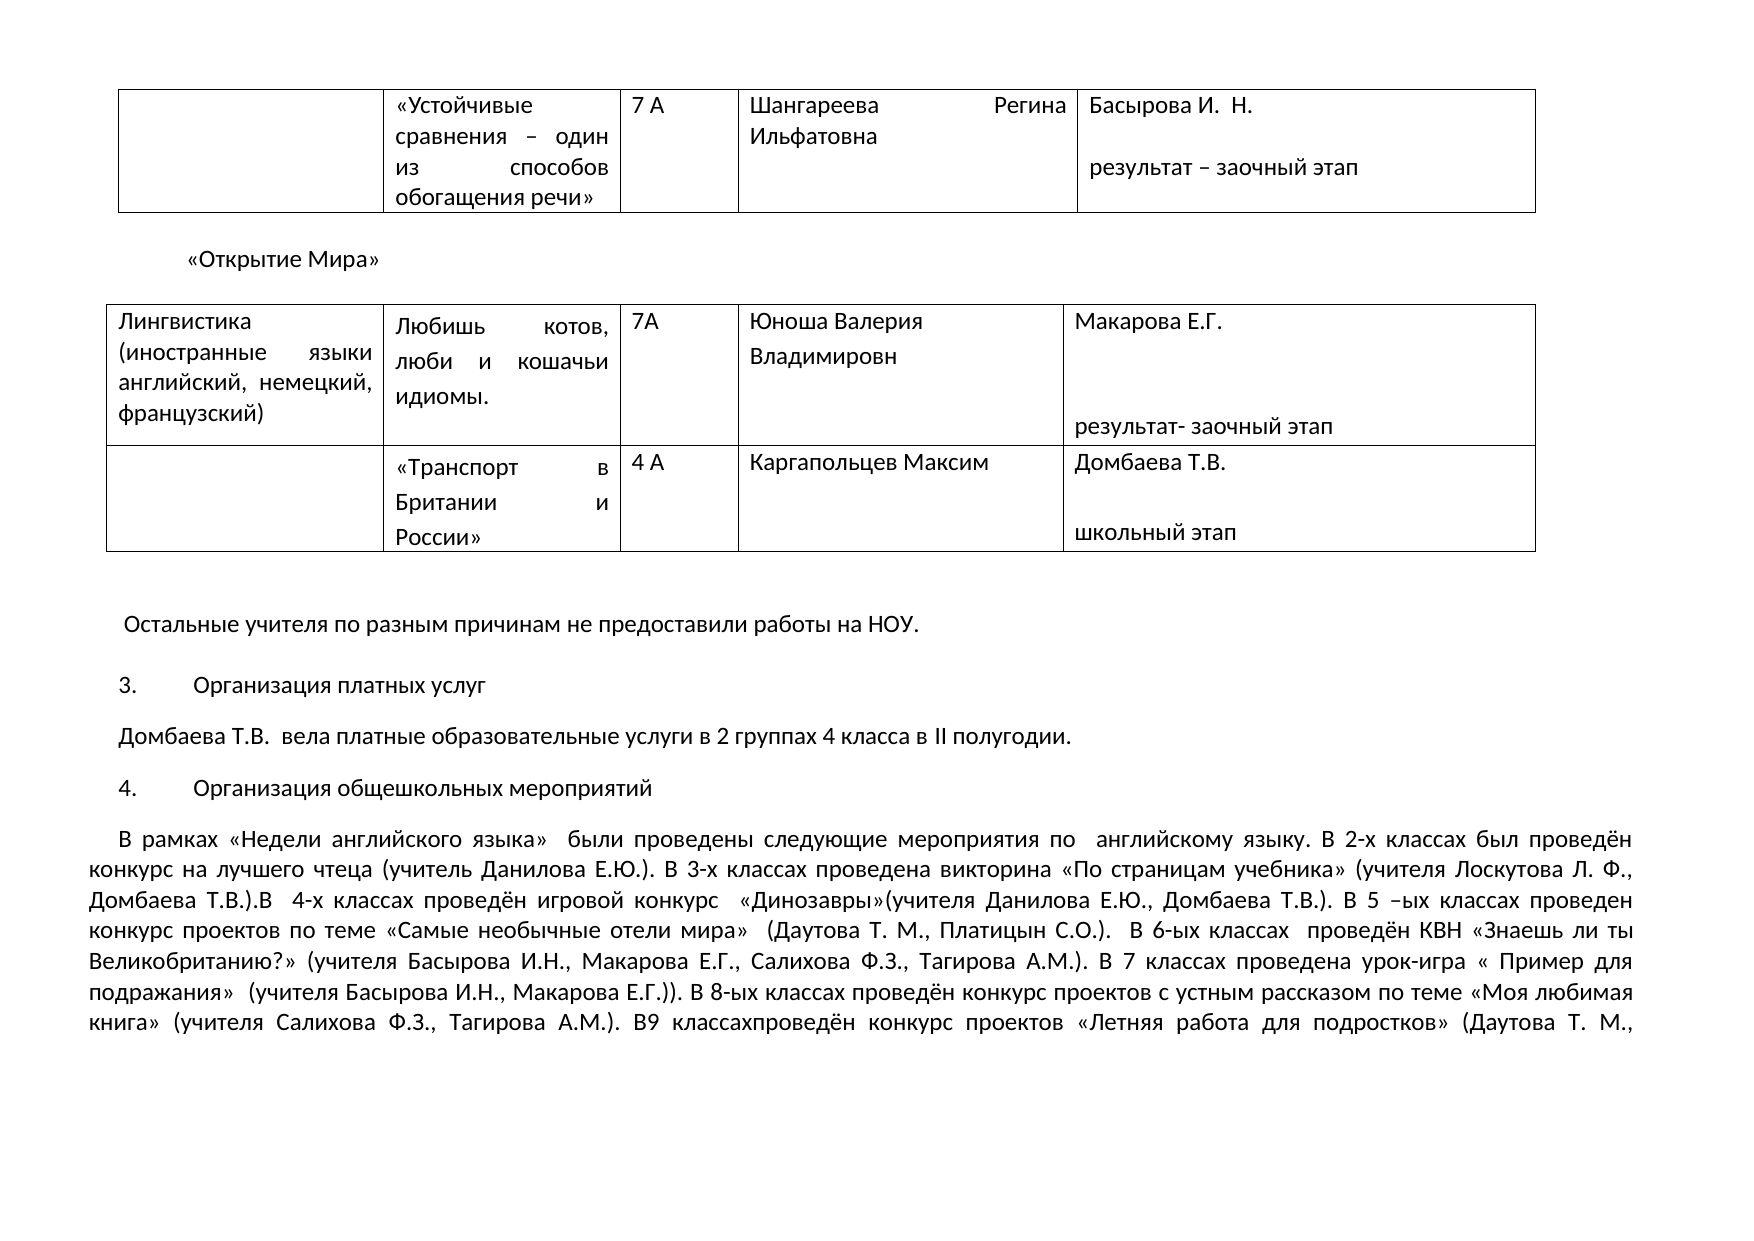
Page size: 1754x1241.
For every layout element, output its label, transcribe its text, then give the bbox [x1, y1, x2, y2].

table_cell «Устойчивые сравнения – один из способов обогащения речи» [384, 90, 620, 212]
table_cell Домбаева Т.В. школьный этап [1064, 446, 1535, 551]
table_header Юноша Валерия Владимировн [739, 305, 1063, 445]
table_cell «Транспорт в Британии и России» [384, 446, 620, 551]
table_cell Каргапольцев Максим [739, 446, 1063, 551]
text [88, 823, 1636, 1037]
table_cell 7 А [621, 90, 738, 212]
table_header Макарова Е.Г. результат- заочный этап [1064, 305, 1535, 445]
list Организация общешкольных мероприятий [88, 772, 1636, 802]
text «Открытие Мира» [118, 243, 1636, 274]
table_cell 4 А [621, 446, 738, 551]
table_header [119, 90, 383, 212]
table_cell Шангареева Регина Ильфатовна [739, 90, 1077, 212]
list Организация платных услуг [88, 669, 1636, 699]
table_header Лингвистика (иностранные языки английский, немецкий, французский) [107, 305, 383, 445]
table_cell [107, 446, 383, 551]
text Остальные учителя по разным причинам не предоставили работы на НОУ. [88, 608, 1636, 638]
table_header Любишь котов, люби и кошачьи идиомы. [384, 305, 620, 445]
table_cell Басырова И. Н. результат – заочный этап [1078, 90, 1535, 212]
text Домбаева Т.В. вела платные образовательные услуги в 2 группах 4 класса в II полугодии. [88, 720, 1636, 751]
table_header 7А [621, 305, 738, 445]
